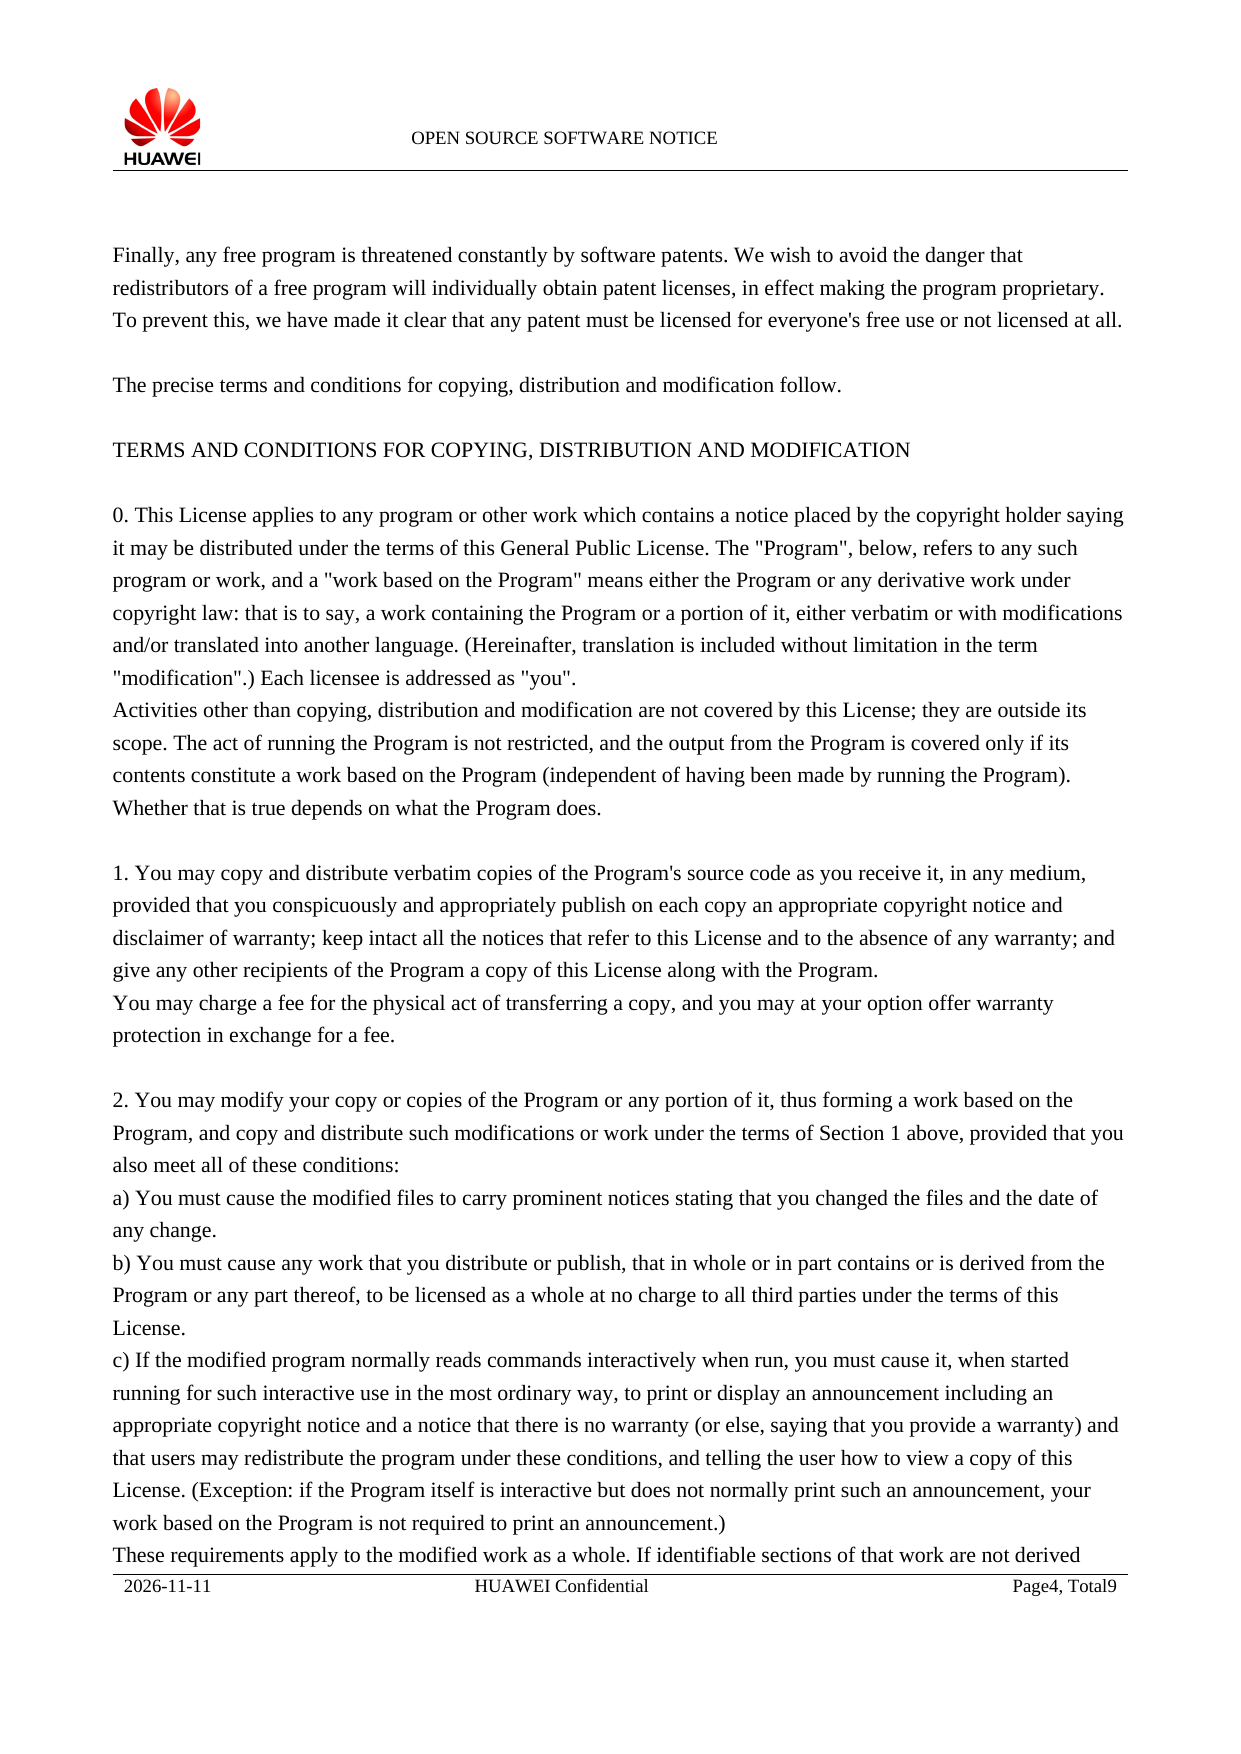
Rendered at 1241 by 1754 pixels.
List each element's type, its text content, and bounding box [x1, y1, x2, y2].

picture [124, 88, 201, 165]
